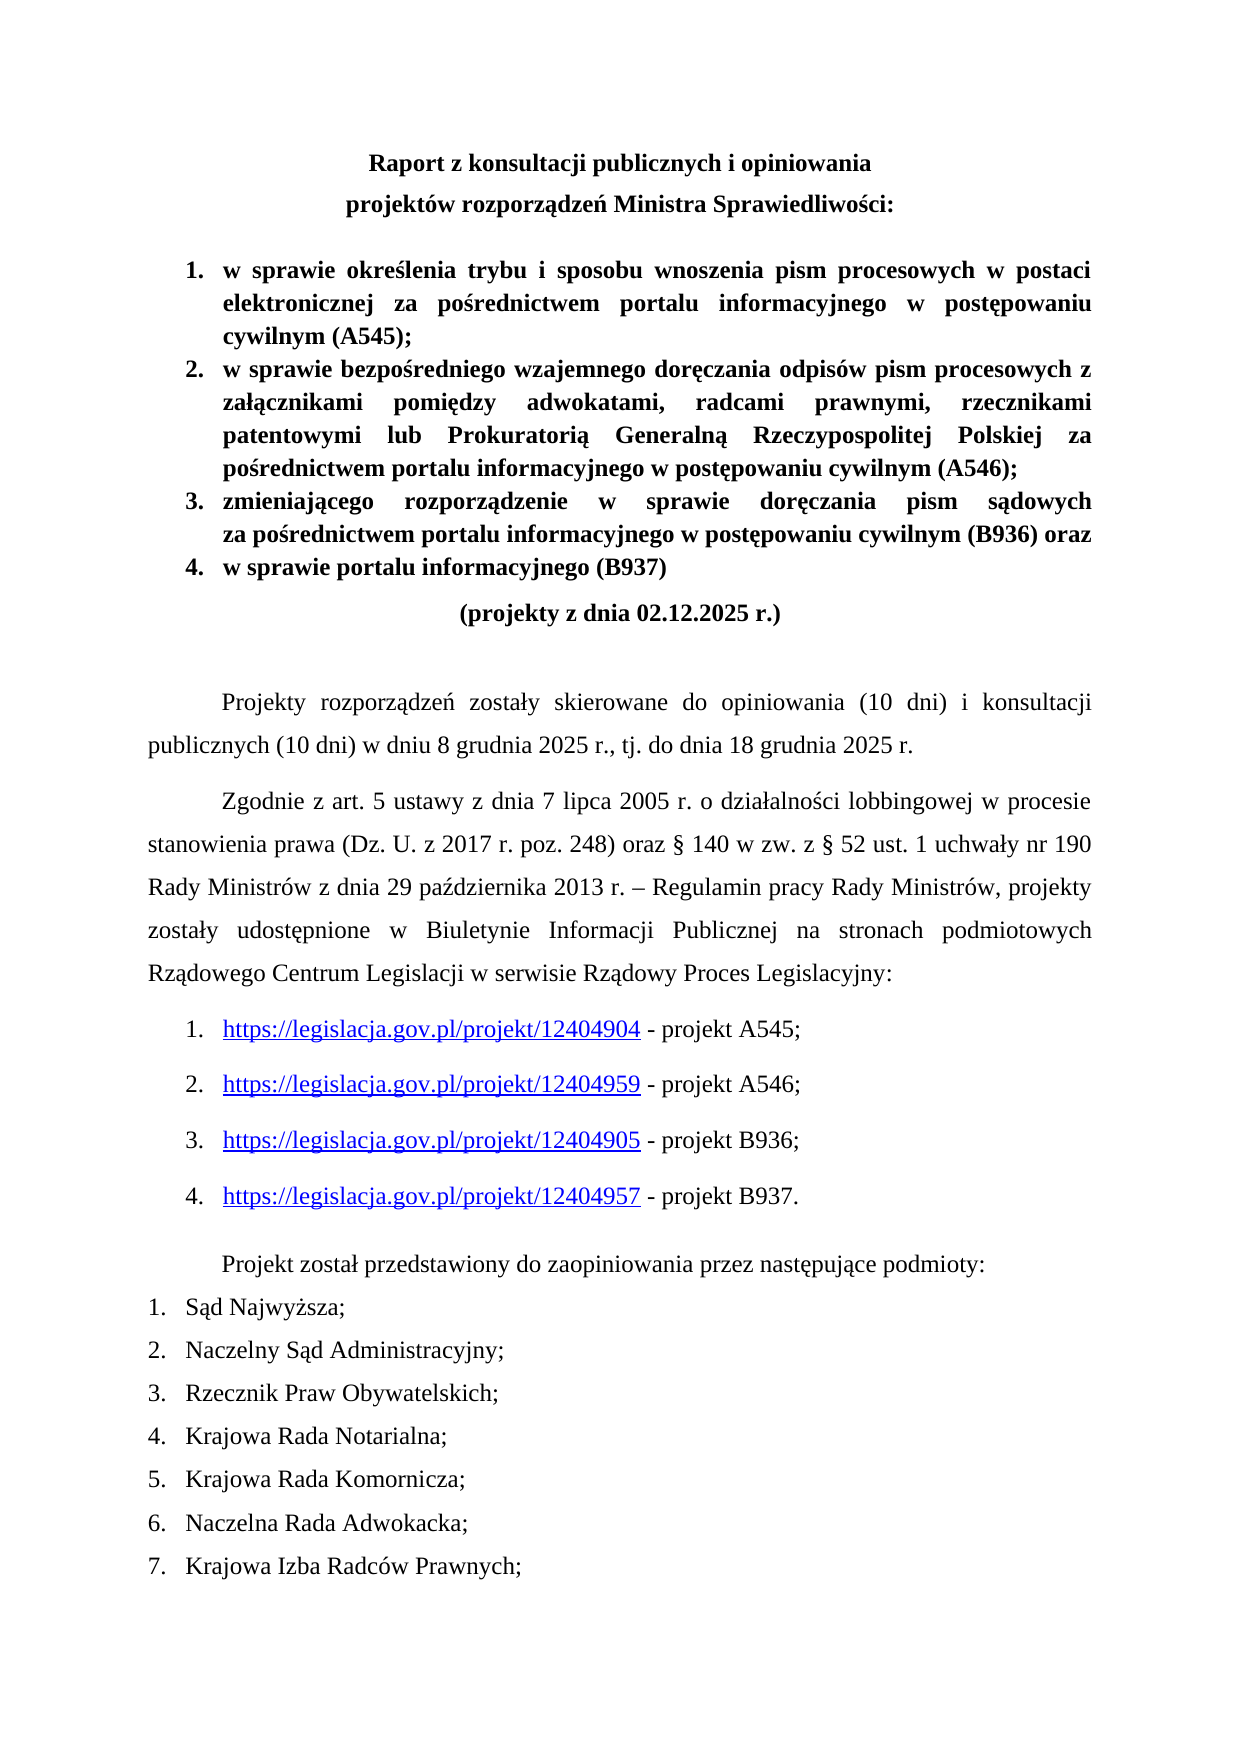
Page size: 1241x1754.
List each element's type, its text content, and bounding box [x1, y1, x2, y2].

list Krajowa Rada Komornicza; [148, 1464, 1093, 1493]
list Naczelna Rada Adwokacka; [148, 1508, 1093, 1536]
list https://legislacja.gov.pl/projekt/12404957 - projekt B937. [185, 1181, 1093, 1209]
list Krajowa Izba Radców Prawnych; [148, 1551, 1093, 1579]
text Zgodnie z art. 5 ustawy z dnia 7 lipca 2005 r. o działalności lobbingowej w procesie stanowienia prawa (Dz. U. z 2017 r. poz. 248) oraz § 140 w zw. z § 52 ust. 1 uchwały nr 190 Rady Ministrów z dnia 29 października 2013 r. – Regulamin pracy Rady Ministrów, projekty zostały udostępnione w Biuletynie Informacji Publicznej na stronach podmiotowych Rządowego Centrum Legislacji w serwisie Rządowy Proces Legislacyjny: [148, 786, 1093, 987]
list Sąd Najwyższa; [148, 1292, 1093, 1321]
text Projekty rozporządzeń zostały skierowane do opiniowania (10 dni) i konsultacji publicznych (10 dni) w dniu 8 grudnia 2025 r., tj. do dnia 18 grudnia 2025 r. [148, 687, 1093, 759]
list https://legislacja.gov.pl/projekt/12404905 - projekt B936; [185, 1125, 1093, 1154]
list w sprawie bezpośredniego wzajemnego doręczania odpisów pism procesowych z załącznikami pomiędzy adwokatami, radcami prawnymi, rzecznikami patentowymi lub Prokuratorią Generalną Rzeczypospolitej Polskiej za pośrednictwem portalu informacyjnego w postępowaniu cywilnym (A546); [185, 354, 1093, 482]
list w sprawie określenia trybu i sposobu wnoszenia pism procesowych w postaci elektronicznej za pośrednictwem portalu informacyjnego w postępowaniu cywilnym (A545); [185, 255, 1093, 350]
text Projekt został przedstawiony do zaopiniowania przez następujące podmioty: [148, 1249, 1093, 1278]
text projektów rozporządzeń Ministra Sprawiedliwości: [148, 189, 1093, 218]
list w sprawie portalu informacyjnego (B937) [185, 552, 1093, 581]
text Raport z konsultacji publicznych i opiniowania [148, 148, 1093, 176]
list zmieniającego rozporządzenie w sprawie doręczania pism sądowych za pośrednictwem portalu informacyjnego w postępowaniu cywilnym (B936) oraz [185, 486, 1093, 548]
list https://legislacja.gov.pl/projekt/12404904 - projekt A545; [185, 1014, 1093, 1043]
list Rzecznik Praw Obywatelskich; [148, 1378, 1093, 1407]
text (projekty z dnia 02.12.2025 r.) [148, 598, 1093, 627]
list https://legislacja.gov.pl/projekt/12404959 - projekt A546; [185, 1069, 1093, 1098]
list Krajowa Rada Notarialna; [148, 1421, 1093, 1450]
list Naczelny Sąd Administracyjny; [148, 1335, 1093, 1364]
